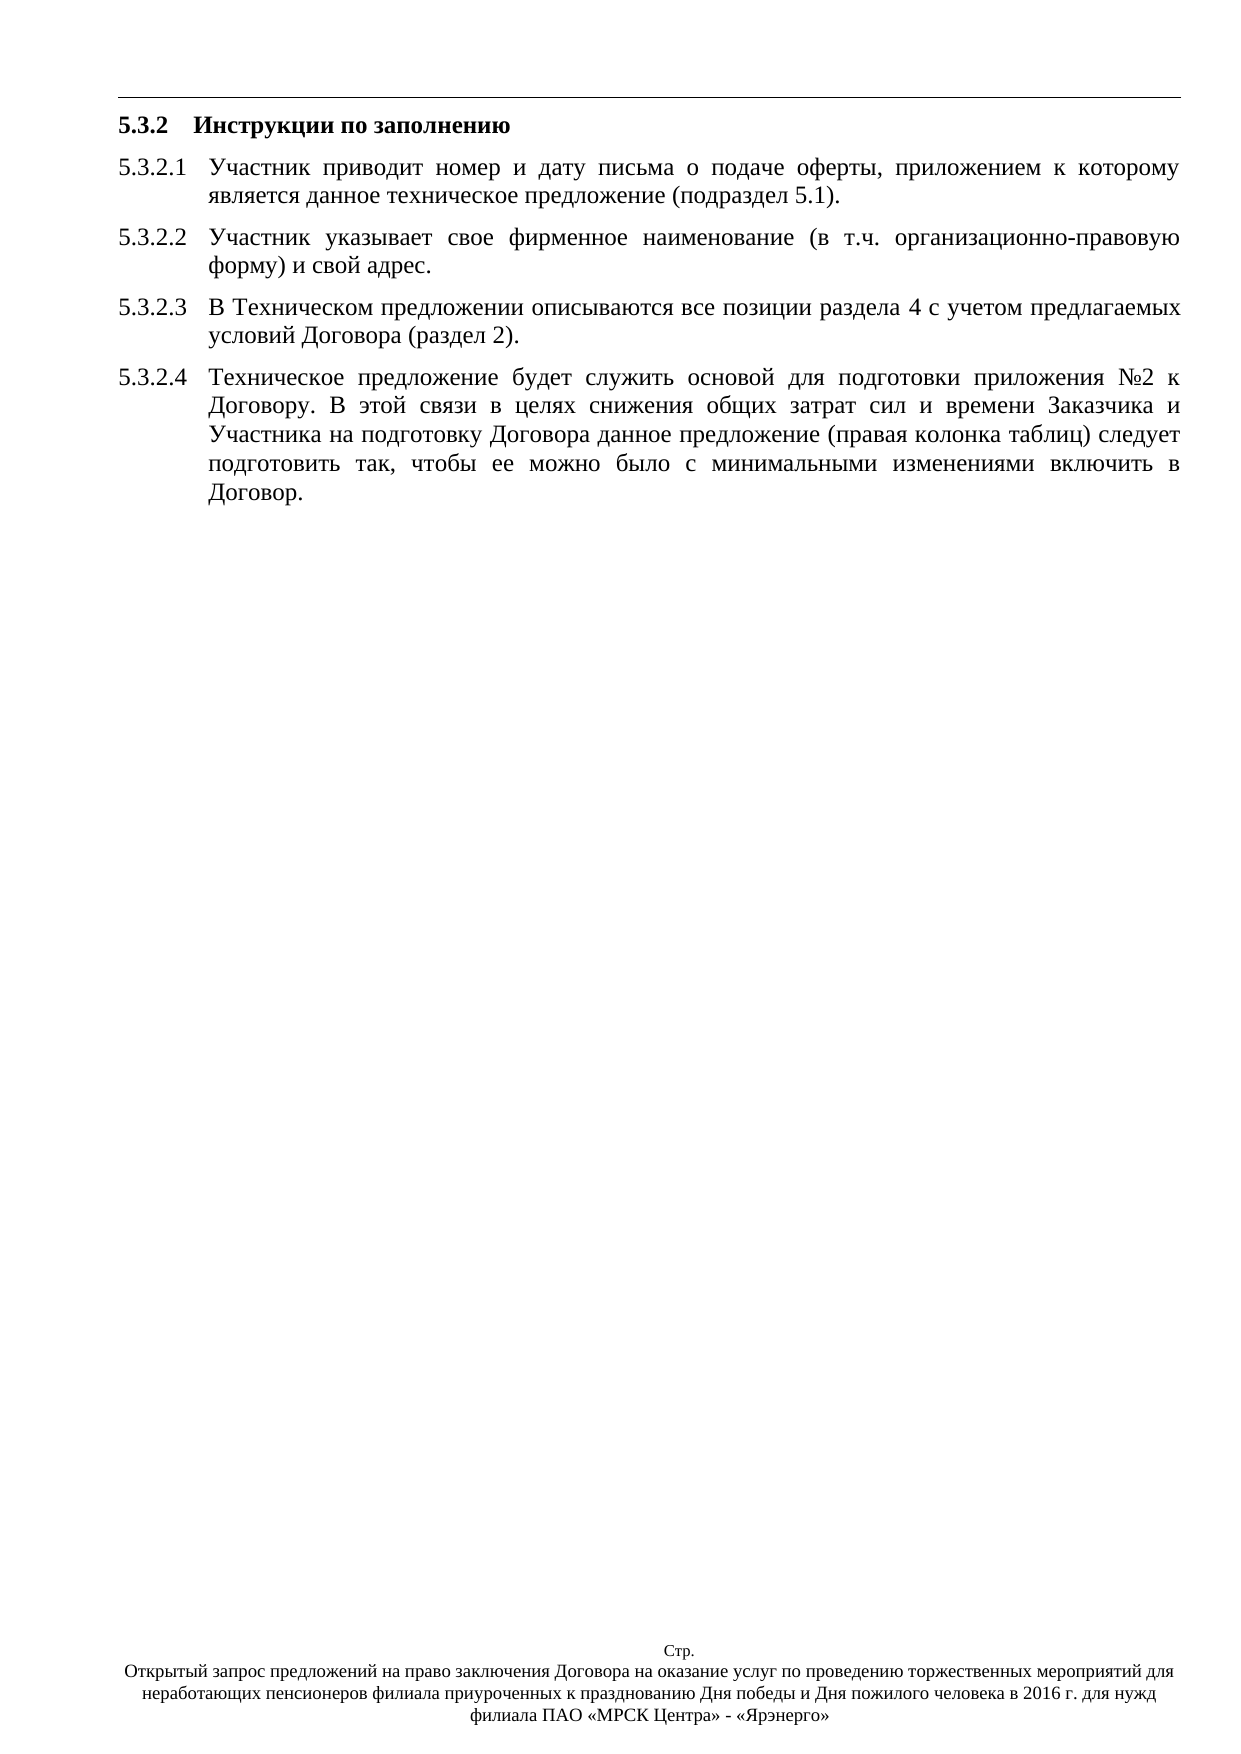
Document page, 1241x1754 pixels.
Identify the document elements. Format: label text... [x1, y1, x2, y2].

list В Техническом предложении описываются все позиции раздела 4 с учетом предлагаемых условий Договора (раздел 2). [118, 292, 1181, 349]
list Участник указывает свое фирменное наименование (в т.ч. организационно-правовую форму) и свой адрес. [118, 222, 1181, 279]
subtitle Инструкции по заполнению [118, 111, 1181, 139]
list Участник приводит номер и дату письма о подаче оферты, приложением к которому является данное техническое предложение (подраздел 5.1). [118, 152, 1181, 209]
list Техническое предложение будет служить основой для подготовки приложения №2 к Договору. В этой связи в целях снижения общих затрат сил и времени Заказчика и Участника на подготовку Договора данное предложение (правая колонка таблиц) следует подготовить так, чтобы ее можно было с минимальными изменениями включить в Договор. [118, 362, 1181, 506]
